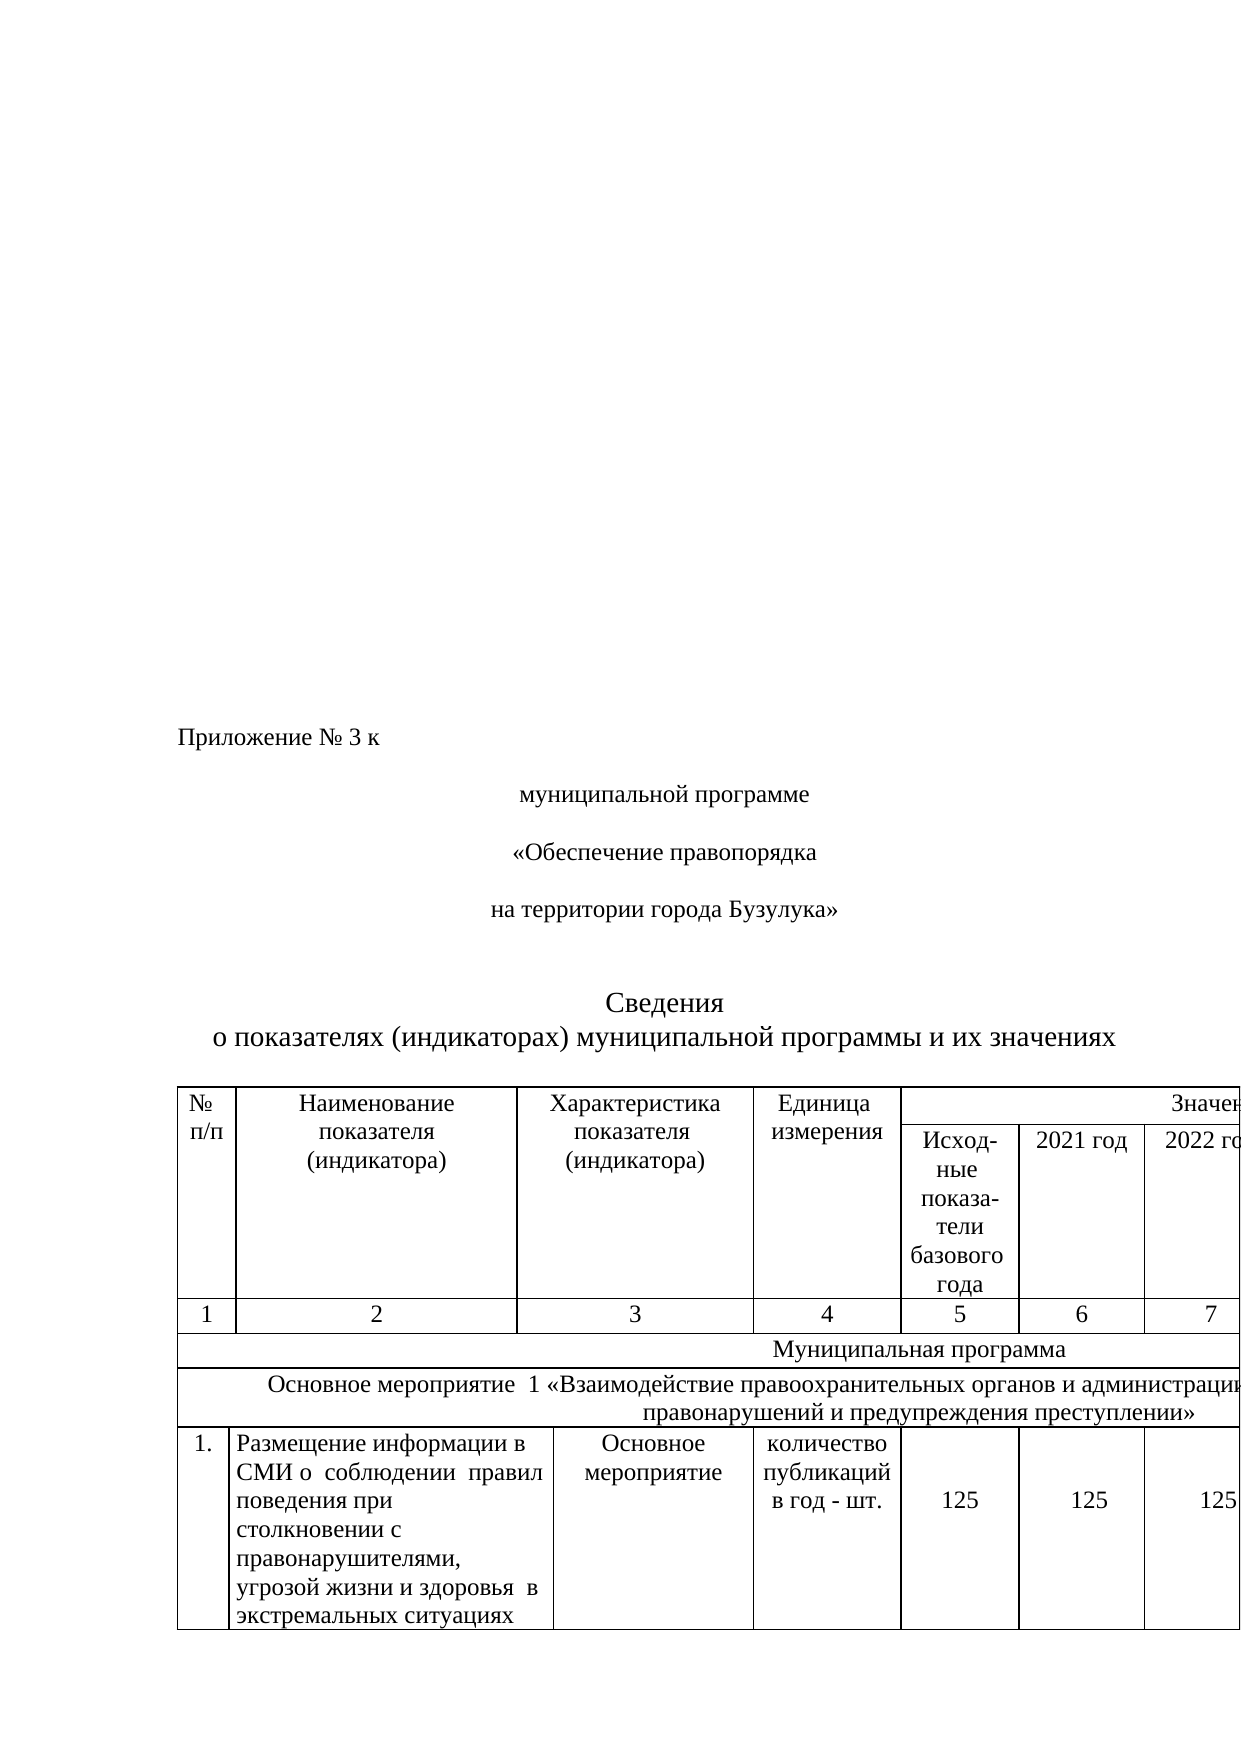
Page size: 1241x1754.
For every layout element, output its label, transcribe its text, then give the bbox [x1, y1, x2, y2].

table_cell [554, 1428, 753, 1629]
table_cell 6 [1020, 1299, 1144, 1332]
table_cell Исход-ные показа-тели базового года [902, 1125, 1018, 1298]
table_cell 125 [1020, 1428, 1144, 1629]
table_cell 4 [754, 1299, 900, 1332]
text Сведения [177, 985, 1152, 1019]
text о показателях (индикаторах) муниципальной программы и их значениях [177, 1019, 1152, 1052]
table_cell 5 [902, 1299, 1018, 1332]
table_cell 2021 год [1020, 1125, 1144, 1298]
text муниципальной программе [177, 751, 1152, 808]
table_header Значение показателя (индикатора) [902, 1088, 1239, 1123]
table_cell 7 [1145, 1299, 1239, 1332]
table_cell 125 [1145, 1428, 1239, 1629]
text на территории города Бузулука» [177, 866, 1152, 923]
table_cell 125 [902, 1428, 1018, 1629]
table_cell Муниципальная программа [178, 1334, 1239, 1367]
table_header № п/п [178, 1088, 235, 1298]
table_cell количество публикаций в год - шт. [754, 1428, 900, 1629]
table_header Единица измерения [754, 1088, 900, 1298]
table_cell Основное мероприятие 1 «Взаимодействие правоохранительных органов и администрации города в сфере профилактики правонарушений и предупреждения преступлении» [178, 1369, 1239, 1426]
table_cell Размещение информации в СМИ о соблюдении правил поведения при столкновении с правонарушителями, угрозой жизни и здоровья в экстремальных ситуациях [230, 1428, 553, 1629]
table_cell 2 [237, 1299, 516, 1332]
table_header Характеристика показателя (индикатора) [518, 1088, 753, 1298]
text «Обеспечение правопорядка [177, 808, 1152, 866]
text Приложение № 3 к [177, 693, 1152, 751]
table_cell 1 [178, 1299, 235, 1332]
table_header Наименование показателя (индикатора) [237, 1088, 516, 1298]
table_cell 1. [178, 1428, 228, 1629]
table_cell 2022 год [1145, 1125, 1239, 1298]
table_cell 3 [518, 1299, 753, 1332]
